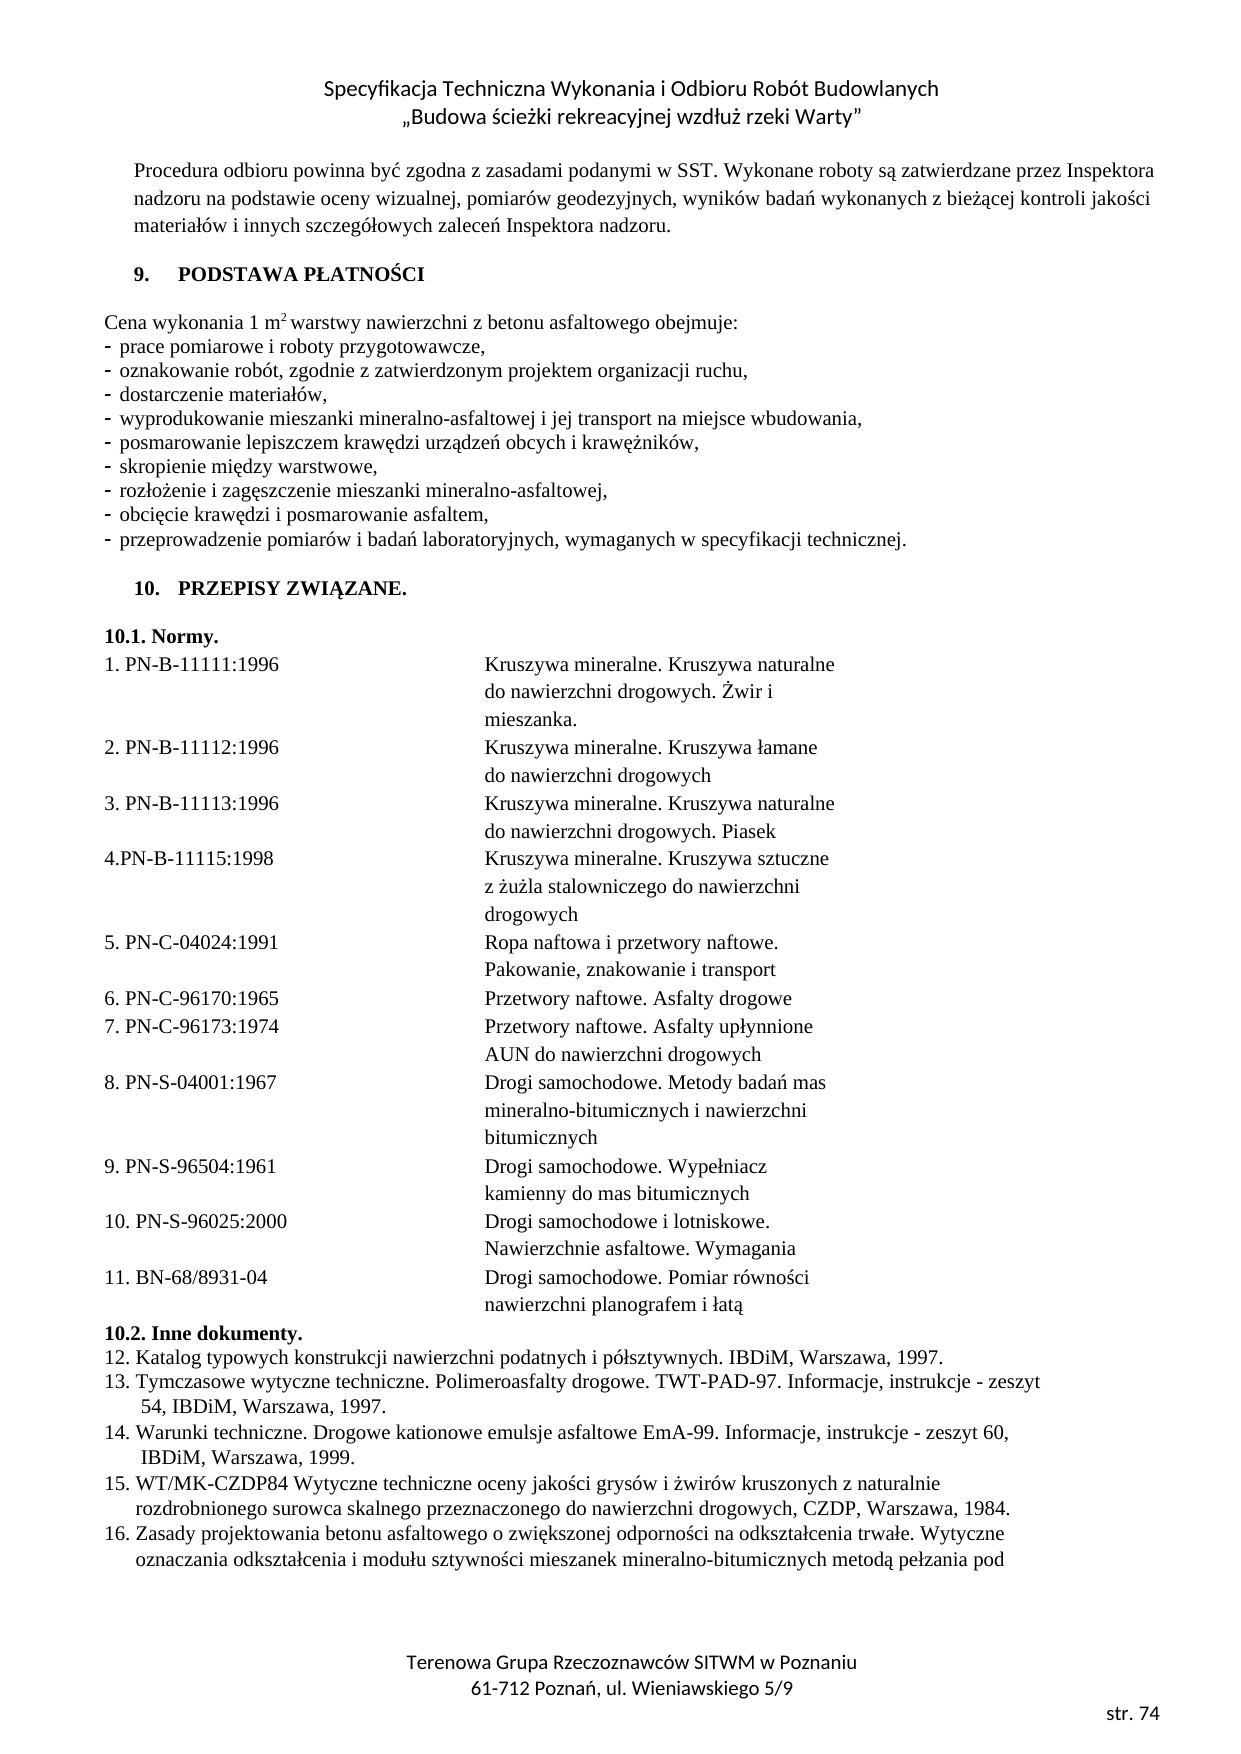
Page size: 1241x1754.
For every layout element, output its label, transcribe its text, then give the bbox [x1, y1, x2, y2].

text obcięcie krawędzi i posmarowanie asfaltem, [104, 502, 1160, 526]
text 14. Warunki techniczne. Drogowe kationowe emulsje asfaltowe EmA-99. Informacje, instrukcje - zeszyt 60, [104, 1419, 1160, 1444]
text 10.2. Inne dokumenty. [104, 1321, 1160, 1345]
text skropienie między warstwowe, [104, 454, 1160, 478]
text przeprowadzenie pomiarów i badań laboratoryjnych, wymaganych w specyfikacji technicznej. [104, 526, 1160, 551]
text 12. Katalog typowych konstrukcji nawierzchni podatnych i półsztywnych. IBDiM, Warszawa, 1997. [104, 1345, 1160, 1369]
text 15. WT/MK-CZDP84 Wytyczne techniczne oceny jakości grysów i żwirów kruszonych z naturalnie [104, 1470, 1160, 1494]
text IBDiM, Warszawa, 1999. [104, 1445, 1160, 1469]
text rozdrobnionego surowca skalnego przeznaczonego do nawierzchni drogowych, CZDP, Warszawa, 1984. [104, 1496, 1160, 1520]
text 9. PODSTAWA PŁATNOŚCI [134, 261, 1160, 286]
text 54, IBDiM, Warszawa, 1997. [104, 1394, 1160, 1418]
text dostarczenie materiałów, [104, 382, 1160, 406]
text oznaczania odkształcenia i modułu sztywności mieszanek mineralno-bitumicznych metodą pełzania pod [104, 1547, 1160, 1571]
text 10. PRZEPISY ZWIĄZANE. [134, 576, 1160, 599]
text oznakowanie robót, zgodnie z zatwierdzonym projektem organizacji ruchu, [104, 358, 1160, 382]
text rozłożenie i zagęszczenie mieszanki mineralno-asfaltowej, [104, 478, 1160, 502]
text wyprodukowanie mieszanki mineralno-asfaltowej i jej transport na miejsce wbudowania, [104, 406, 1160, 430]
text Cena wykonania 1 m2 warstwy nawierzchni z betonu asfaltowego obejmuje: [104, 310, 1160, 334]
text 16. Zasady projektowania betonu asfaltowego o zwiększonej odporności na odkształcenia trwałe. Wytyczne [104, 1521, 1160, 1545]
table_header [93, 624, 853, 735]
text 13. Tymczasowe wytyczne techniczne. Polimeroasfalty drogowe. TWT-PAD-97. Informacje, instrukcje - zeszyt [104, 1369, 1160, 1393]
text Procedura odbioru powinna być zgodna z zasadami podanymi w SST. Wykonane roboty są zatwierdzane przez Inspektora nadzoru na podstawie oceny wizualnej, pomiarów geodezyjnych, wyników badań wykonanych z bieżącej kontroli jakości materiałów i innych szczegółowych zaleceń Inspektora nadzoru. [134, 158, 1160, 237]
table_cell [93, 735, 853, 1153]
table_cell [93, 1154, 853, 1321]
text prace pomiarowe i roboty przygotowawcze, [104, 334, 1160, 358]
text posmarowanie lepiszczem krawędzi urządzeń obcych i krawężników, [104, 430, 1160, 454]
